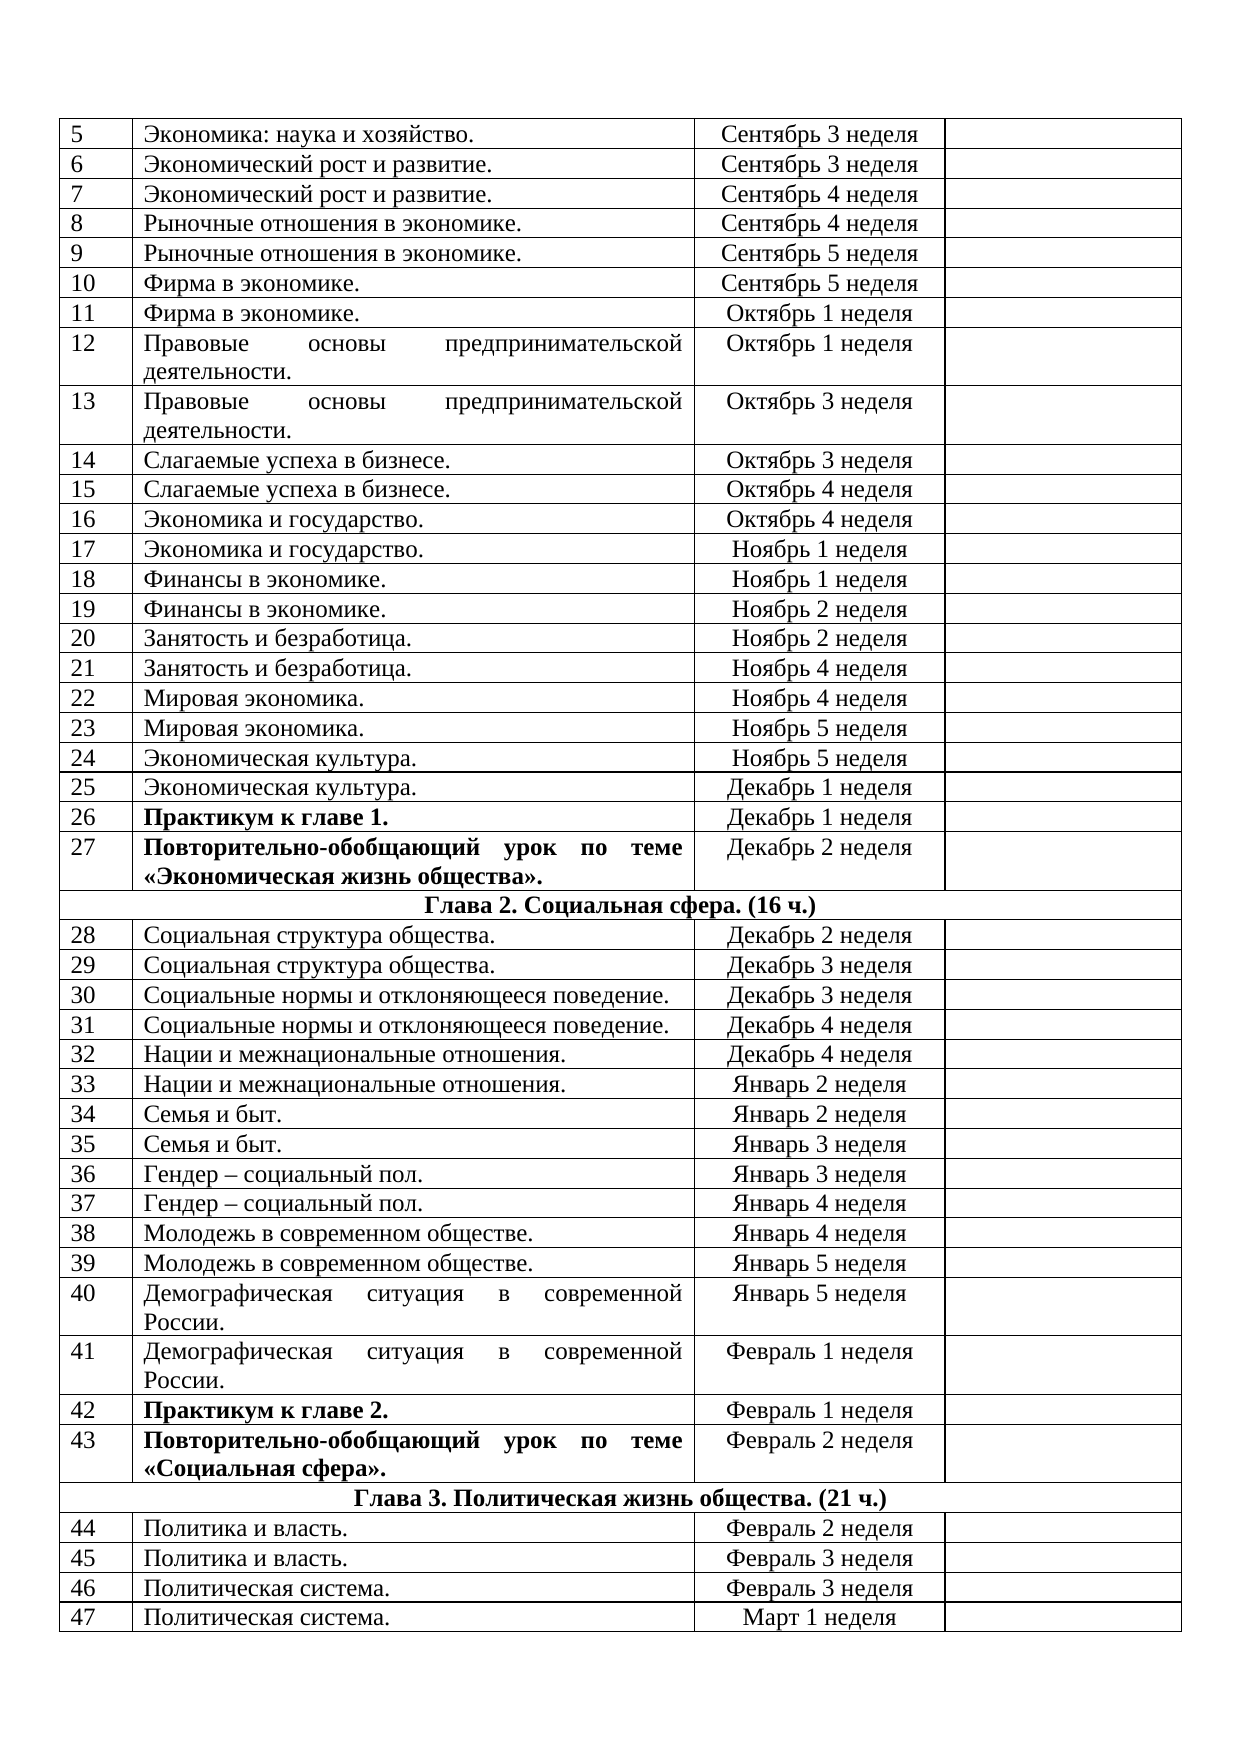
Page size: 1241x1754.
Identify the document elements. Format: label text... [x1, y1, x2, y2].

table_cell Финансы в экономике. [133, 594, 694, 622]
table_cell 20 [60, 624, 132, 652]
table_cell Ноябрь 4 неделя [695, 683, 944, 712]
table_cell Январь 4 неделя [695, 1189, 944, 1217]
table_cell 38 [60, 1218, 132, 1247]
table_cell [946, 713, 1181, 742]
table_cell Январь 5 неделя [695, 1278, 944, 1335]
table_cell [946, 1336, 1181, 1394]
table_cell Политическая система. [133, 1603, 694, 1631]
table_cell Гендер – социальный пол. [133, 1159, 694, 1187]
table_cell Гендер – социальный пол. [133, 1189, 694, 1217]
table_cell Февраль 1 неделя [695, 1336, 944, 1394]
table_cell Социальные нормы и отклоняющееся поведение. [133, 980, 694, 1009]
table_cell 29 [60, 950, 132, 979]
table_cell Октябрь 3 неделя [695, 445, 944, 473]
table_cell Экономика и государство. [133, 534, 694, 563]
table_cell 21 [60, 653, 132, 682]
table_cell [946, 1395, 1181, 1424]
table_cell Политика и власть. [133, 1513, 694, 1542]
table_cell [946, 564, 1181, 593]
table_cell Слагаемые успеха в бизнесе. [133, 475, 694, 503]
table_cell Правовые основы предпринимательской деятельности. [133, 328, 694, 385]
table_cell Январь 5 неделя [695, 1248, 944, 1277]
table_cell Ноябрь 2 неделя [695, 624, 944, 652]
table_cell [946, 1603, 1181, 1631]
table_cell Декабрь 2 неделя [695, 920, 944, 949]
table_cell Рыночные отношения в экономике. [133, 238, 694, 267]
table_cell 44 [60, 1513, 132, 1542]
table_cell Январь 2 неделя [695, 1099, 944, 1128]
table_cell Слагаемые успеха в бизнесе. [133, 445, 694, 473]
table_cell Сентябрь 5 неделя [695, 238, 944, 267]
table_cell [946, 475, 1181, 503]
table_cell 19 [60, 594, 132, 622]
table_cell Сентябрь 3 неделя [695, 119, 944, 148]
table_cell [946, 773, 1181, 801]
table_cell [946, 534, 1181, 563]
table_cell 30 [60, 980, 132, 1009]
table_cell Семья и быт. [133, 1099, 694, 1128]
table_cell Финансы в экономике. [133, 564, 694, 593]
table_cell Политическая система. [133, 1573, 694, 1601]
table_cell 10 [60, 268, 132, 297]
table_cell 9 [60, 238, 132, 267]
table_cell 26 [60, 802, 132, 831]
table_cell Декабрь 3 неделя [695, 980, 944, 1009]
table_cell Ноябрь 2 неделя [695, 594, 944, 622]
table_cell [946, 1278, 1181, 1335]
table_cell 15 [60, 475, 132, 503]
table_cell Февраль 2 неделя [695, 1425, 944, 1482]
table_cell 24 [60, 743, 132, 771]
table_cell Семья и быт. [133, 1129, 694, 1158]
table_cell Экономический рост и развитие. [133, 179, 694, 207]
table_cell 16 [60, 504, 132, 533]
table_cell 11 [60, 298, 132, 327]
table_cell 32 [60, 1040, 132, 1068]
table_cell Демографическая ситуация в современной России. [133, 1336, 694, 1394]
table_cell Февраль 3 неделя [695, 1573, 944, 1601]
table_cell [946, 298, 1181, 327]
table_cell Практикум к главе 2. [133, 1395, 694, 1424]
table_cell [946, 624, 1181, 652]
table_cell 25 [60, 773, 132, 801]
table_cell [946, 1159, 1181, 1187]
table_cell Занятость и безработица. [133, 653, 694, 682]
table_cell [946, 149, 1181, 178]
table_cell Фирма в экономике. [133, 298, 694, 327]
table_cell [946, 594, 1181, 622]
table_cell [946, 209, 1181, 237]
table_cell 35 [60, 1129, 132, 1158]
table_cell [946, 1543, 1181, 1572]
table_cell Социальная структура общества. [133, 920, 694, 949]
table_cell [946, 832, 1181, 889]
table_cell 46 [60, 1573, 132, 1601]
table_cell Декабрь 3 неделя [695, 950, 944, 979]
table_cell 37 [60, 1189, 132, 1217]
table_cell [946, 1010, 1181, 1038]
table_cell 40 [60, 1278, 132, 1335]
table_cell 47 [60, 1603, 132, 1631]
table_cell Ноябрь 5 неделя [695, 713, 944, 742]
table_cell Молодежь в современном обществе. [133, 1248, 694, 1277]
table_cell Октябрь 1 неделя [695, 298, 944, 327]
table_cell Сентябрь 4 неделя [695, 179, 944, 207]
table_cell [946, 1573, 1181, 1601]
table_cell [946, 386, 1181, 444]
table_cell [946, 1099, 1181, 1128]
table_cell 43 [60, 1425, 132, 1482]
table_cell Октябрь 3 неделя [695, 386, 944, 444]
table_cell 39 [60, 1248, 132, 1277]
table_cell 34 [60, 1099, 132, 1128]
table_cell Рыночные отношения в экономике. [133, 209, 694, 237]
table_cell 7 [60, 179, 132, 207]
table_cell Сентябрь 3 неделя [695, 149, 944, 178]
table_cell Декабрь 4 неделя [695, 1010, 944, 1038]
table_cell 18 [60, 564, 132, 593]
table_cell Февраль 2 неделя [695, 1513, 944, 1542]
table_cell [946, 1189, 1181, 1217]
table_cell Фирма в экономике. [133, 268, 694, 297]
table_cell [946, 1218, 1181, 1247]
table_cell Экономическая культура. [133, 773, 694, 801]
table_cell Глава 3. Политическая жизнь общества. (21 ч.) [60, 1483, 1181, 1512]
table_cell Декабрь 4 неделя [695, 1040, 944, 1068]
table_cell [946, 743, 1181, 771]
table_cell Демографическая ситуация в современной России. [133, 1278, 694, 1335]
table_cell 5 [60, 119, 132, 148]
table_cell 28 [60, 920, 132, 949]
table_cell [946, 653, 1181, 682]
table_cell Глава 2. Социальная сфера. (16 ч.) [60, 891, 1181, 919]
table_cell Ноябрь 4 неделя [695, 653, 944, 682]
table_cell Декабрь 2 неделя [695, 832, 944, 889]
table_cell Октябрь 4 неделя [695, 475, 944, 503]
table_cell Февраль 1 неделя [695, 1395, 944, 1424]
table_cell [946, 1248, 1181, 1277]
table_cell 45 [60, 1543, 132, 1572]
table_cell Ноябрь 5 неделя [695, 743, 944, 771]
table_cell 17 [60, 534, 132, 563]
table_cell 41 [60, 1336, 132, 1394]
table_cell Мировая экономика. [133, 683, 694, 712]
table_cell Сентябрь 4 неделя [695, 209, 944, 237]
table_cell [946, 1040, 1181, 1068]
table_cell [946, 179, 1181, 207]
table_cell [946, 1129, 1181, 1158]
table_cell Январь 3 неделя [695, 1159, 944, 1187]
table_cell 13 [60, 386, 132, 444]
table_cell Социальные нормы и отклоняющееся поведение. [133, 1010, 694, 1038]
table_cell Ноябрь 1 неделя [695, 534, 944, 563]
table_cell Экономическая культура. [133, 743, 694, 771]
table_cell 23 [60, 713, 132, 742]
table_cell [946, 1425, 1181, 1482]
table_cell [946, 119, 1181, 148]
table_cell 14 [60, 445, 132, 473]
table_cell [946, 802, 1181, 831]
table_cell [946, 504, 1181, 533]
table_cell [946, 268, 1181, 297]
table_cell 27 [60, 832, 132, 889]
table_cell [946, 980, 1181, 1009]
table_cell Нации и межнациональные отношения. [133, 1040, 694, 1068]
table_cell Мировая экономика. [133, 713, 694, 742]
table_cell 36 [60, 1159, 132, 1187]
table_cell Февраль 3 неделя [695, 1543, 944, 1572]
table_cell [946, 238, 1181, 267]
table_cell Молодежь в современном обществе. [133, 1218, 694, 1247]
table_cell Январь 3 неделя [695, 1129, 944, 1158]
table_cell Декабрь 1 неделя [695, 773, 944, 801]
table_cell Январь 4 неделя [695, 1218, 944, 1247]
table_cell 42 [60, 1395, 132, 1424]
table_cell [946, 683, 1181, 712]
table_cell Повторительно-обобщающий урок по теме «Социальная сфера». [133, 1425, 694, 1482]
table_cell Правовые основы предпринимательской деятельности. [133, 386, 694, 444]
table_cell Практикум к главе 1. [133, 802, 694, 831]
table_cell Экономика и государство. [133, 504, 694, 533]
table_cell [946, 920, 1181, 949]
table_cell [946, 950, 1181, 979]
table_cell Политика и власть. [133, 1543, 694, 1572]
table_cell 31 [60, 1010, 132, 1038]
table_cell Декабрь 1 неделя [695, 802, 944, 831]
table_cell Сентябрь 5 неделя [695, 268, 944, 297]
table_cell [133, 119, 694, 148]
table_cell [946, 445, 1181, 473]
table_cell 33 [60, 1069, 132, 1098]
table_cell Март 1 неделя [695, 1603, 944, 1631]
table_cell Занятость и безработица. [133, 624, 694, 652]
table_cell Экономический рост и развитие. [133, 149, 694, 178]
table_cell Повторительно-обобщающий урок по теме «Экономическая жизнь общества». [133, 832, 694, 889]
table_cell Октябрь 1 неделя [695, 328, 944, 385]
table_cell 22 [60, 683, 132, 712]
table_cell Январь 2 неделя [695, 1069, 944, 1098]
table_cell 8 [60, 209, 132, 237]
table_cell [946, 328, 1181, 385]
table_cell Нации и межнациональные отношения. [133, 1069, 694, 1098]
table_cell Ноябрь 1 неделя [695, 564, 944, 593]
table_cell Октябрь 4 неделя [695, 504, 944, 533]
table_cell [946, 1513, 1181, 1542]
table_cell 6 [60, 149, 132, 178]
table_cell 12 [60, 328, 132, 385]
table_cell [946, 1069, 1181, 1098]
table_cell Социальная структура общества. [133, 950, 694, 979]
